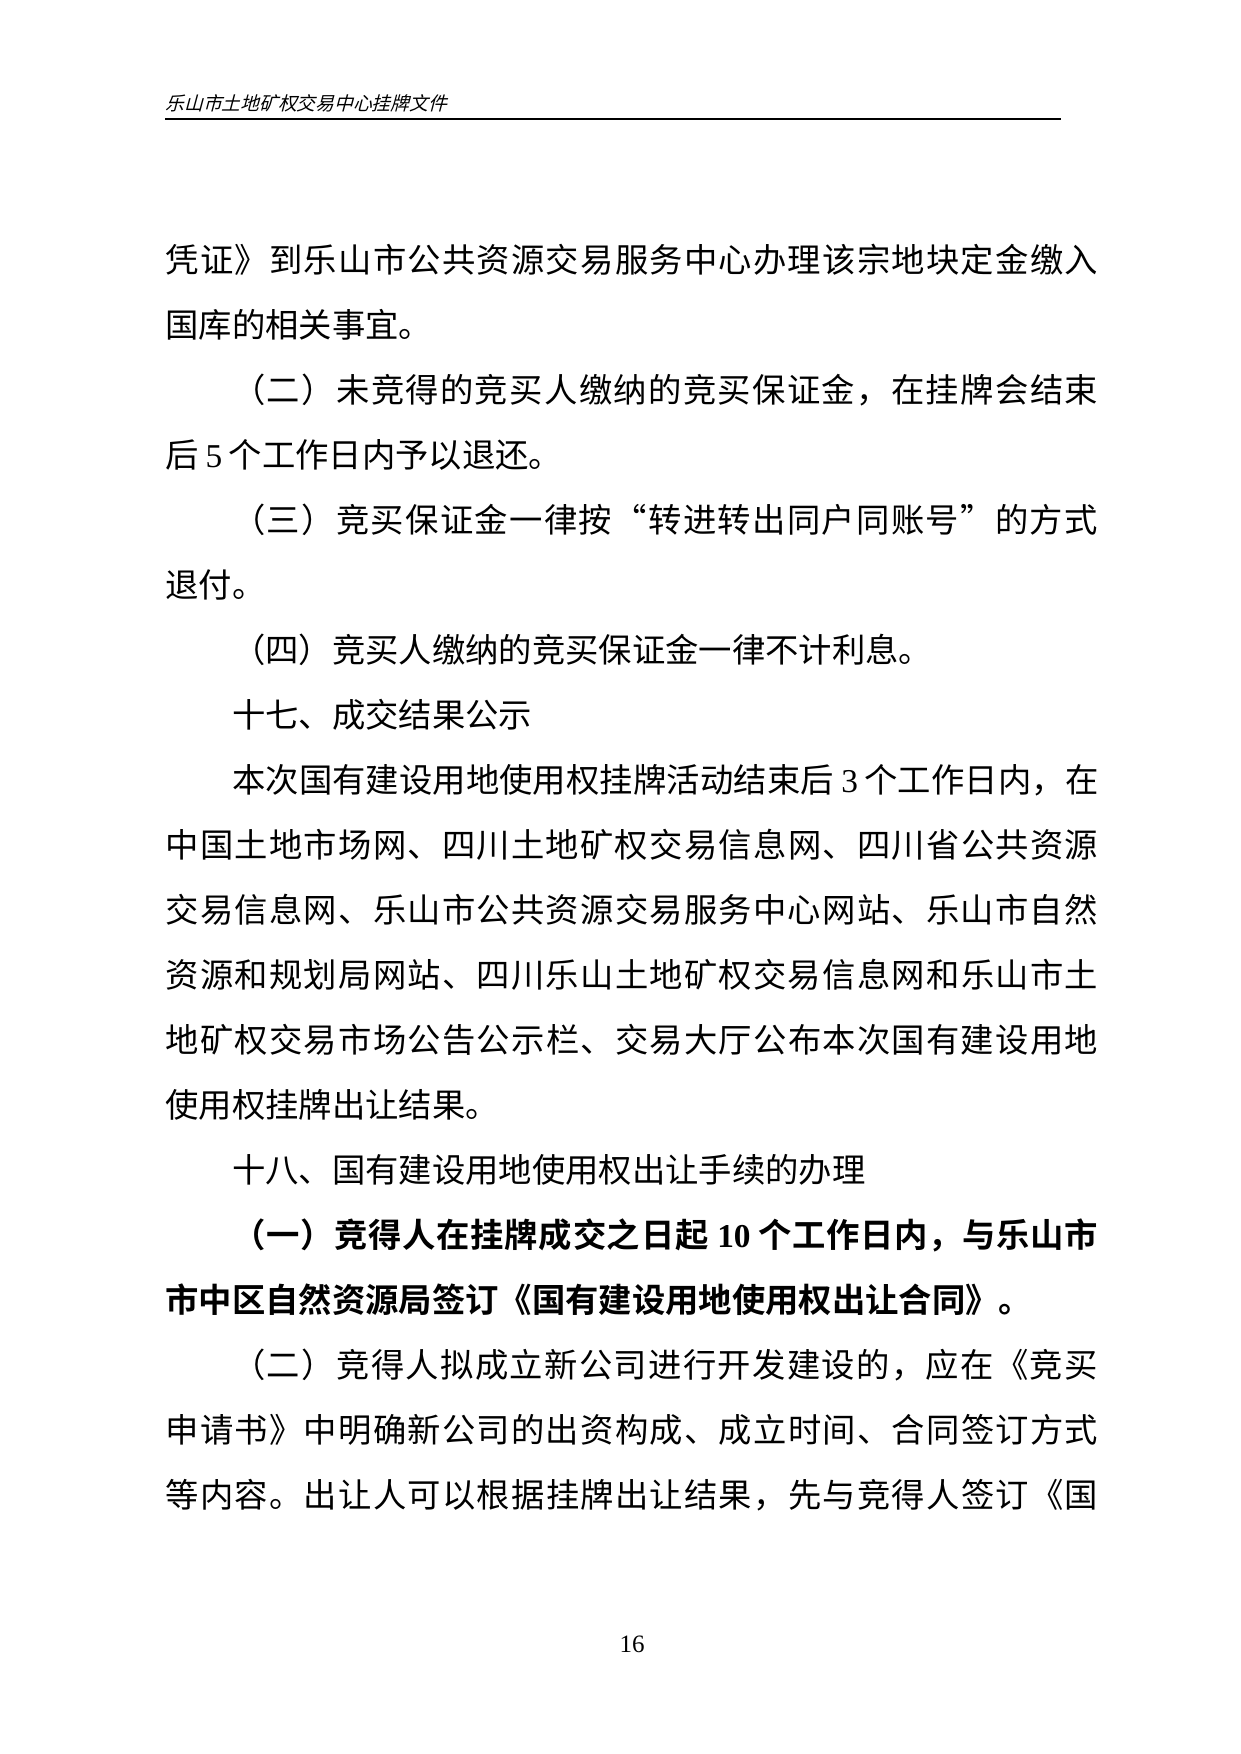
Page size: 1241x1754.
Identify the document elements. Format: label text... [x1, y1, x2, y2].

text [165, 226, 1098, 356]
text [165, 1331, 1098, 1526]
text （四）竞买人缴纳的竞买保证金一律不计利息。 [165, 616, 1098, 681]
text （三）竞买保证金一律按“转进转出同户同账号”的方式退付。 [165, 486, 1098, 616]
text 本次国有建设用地使用权挂牌活动结束后3个工作日内，在中国土地市场网、四川土地矿权交易信息网、四川省公共资源交易信息网、乐山市公共资源交易服务中心网站、乐山市自然资源和规划局网站、四川乐山土地矿权交易信息网和乐山市土地矿权交易市场公告公示栏、交易大厅公布本次国有建设用地使用权挂牌出让结果。 [165, 746, 1098, 1136]
text （二）未竞得的竞买人缴纳的竞买保证金，在挂牌会结束后5个工作日内予以退还。 [165, 356, 1098, 486]
text 十七、成交结果公示 [165, 681, 1098, 746]
text 十八、国有建设用地使用权出让手续的办理 [165, 1136, 1098, 1201]
text （一）竞得人在挂牌成交之日起10个工作日内，与乐山市市中区自然资源局签订《国有建设用地使用权出让合同》。 [165, 1201, 1098, 1331]
